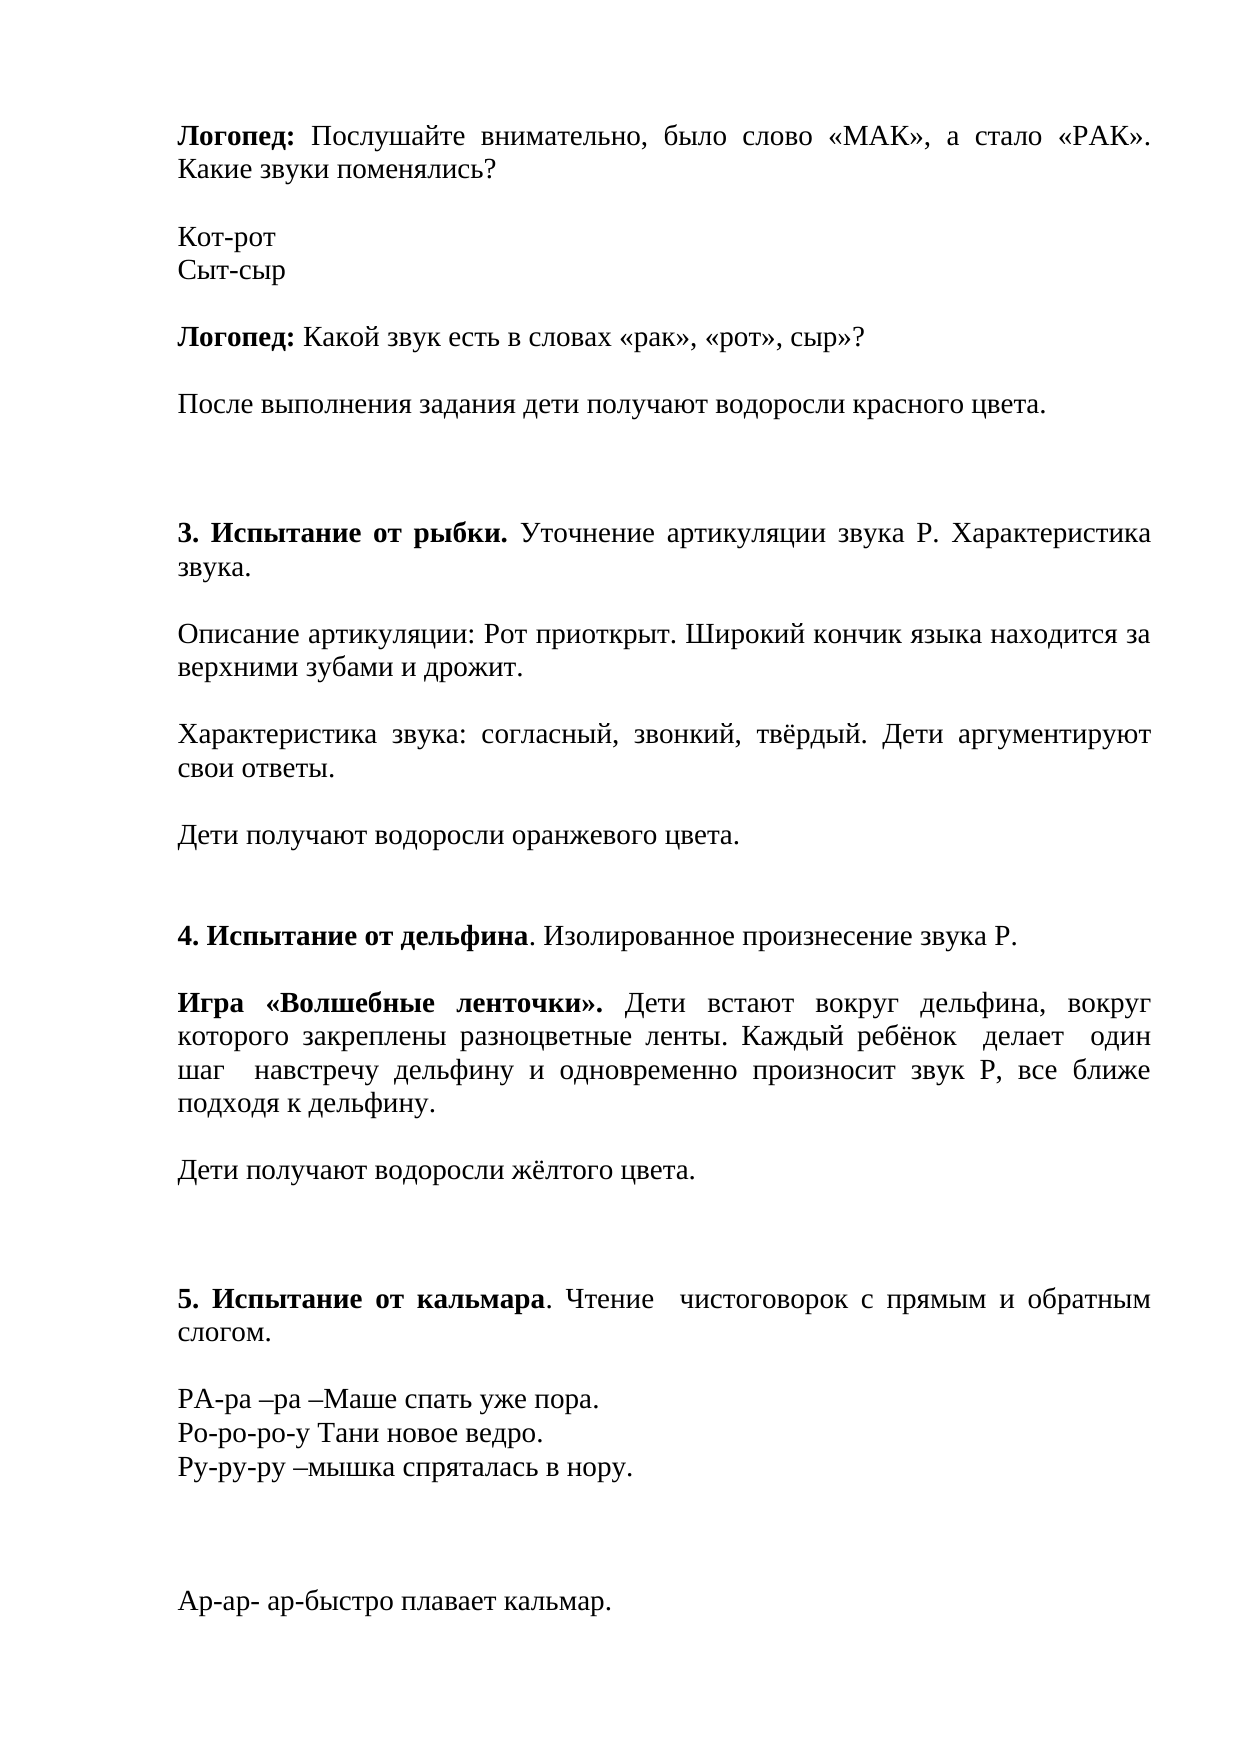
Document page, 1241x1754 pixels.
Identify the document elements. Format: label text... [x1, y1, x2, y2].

text Дети получают водоросли оранжевого цвета. [177, 817, 1152, 851]
text Ро-ро-ро-у Тани новое ведро. [177, 1415, 1152, 1449]
text Сыт-сыр [177, 252, 1152, 286]
text Характеристика звука: согласный, звонкий, твёрдый. Дети аргументируют свои ответы. [177, 716, 1152, 783]
text После выполнения задания дети получают водоросли красного цвета. [177, 386, 1152, 420]
text Кот-рот [177, 219, 1152, 252]
text Описание артикуляции: Рот приоткрыт. Широкий кончик языка находится за верхними зубами и дрожит. [177, 616, 1152, 683]
text Логопед: Какой звук есть в словах «рак», «рот», сыр»? [177, 319, 1152, 353]
text Игра «Волшебные ленточки». Дети встают вокруг дельфина, вокруг которого закреплены разноцветные ленты. Каждый ребёнок делает один шаг навстречу дельфину и одновременно произносит звук Р, все ближе подходя к дельфину. [177, 985, 1152, 1119]
text Логопед: Послушайте внимательно, было слово «МАК», а стало «РАК». Какие звуки поменялись? [177, 118, 1152, 185]
text Ру-ру-ру –мышка спряталась в нору. [177, 1449, 1152, 1482]
text 3. Испытание от рыбки. Уточнение артикуляции звука Р. Характеристика звука. [177, 515, 1152, 582]
text 5. Испытание от кальмара. Чтение чистоговорок с прямым и обратным слогом. [177, 1281, 1152, 1348]
text Дети получают водоросли жёлтого цвета. [177, 1152, 1152, 1186]
text РА-ра –ра –Маше спать уже пора. [177, 1382, 1152, 1415]
text 4. Испытание от дельфина. Изолированное произнесение звука Р. [177, 918, 1152, 951]
text Ар-ар- ар-быстро плавает кальмар. [177, 1583, 1152, 1616]
